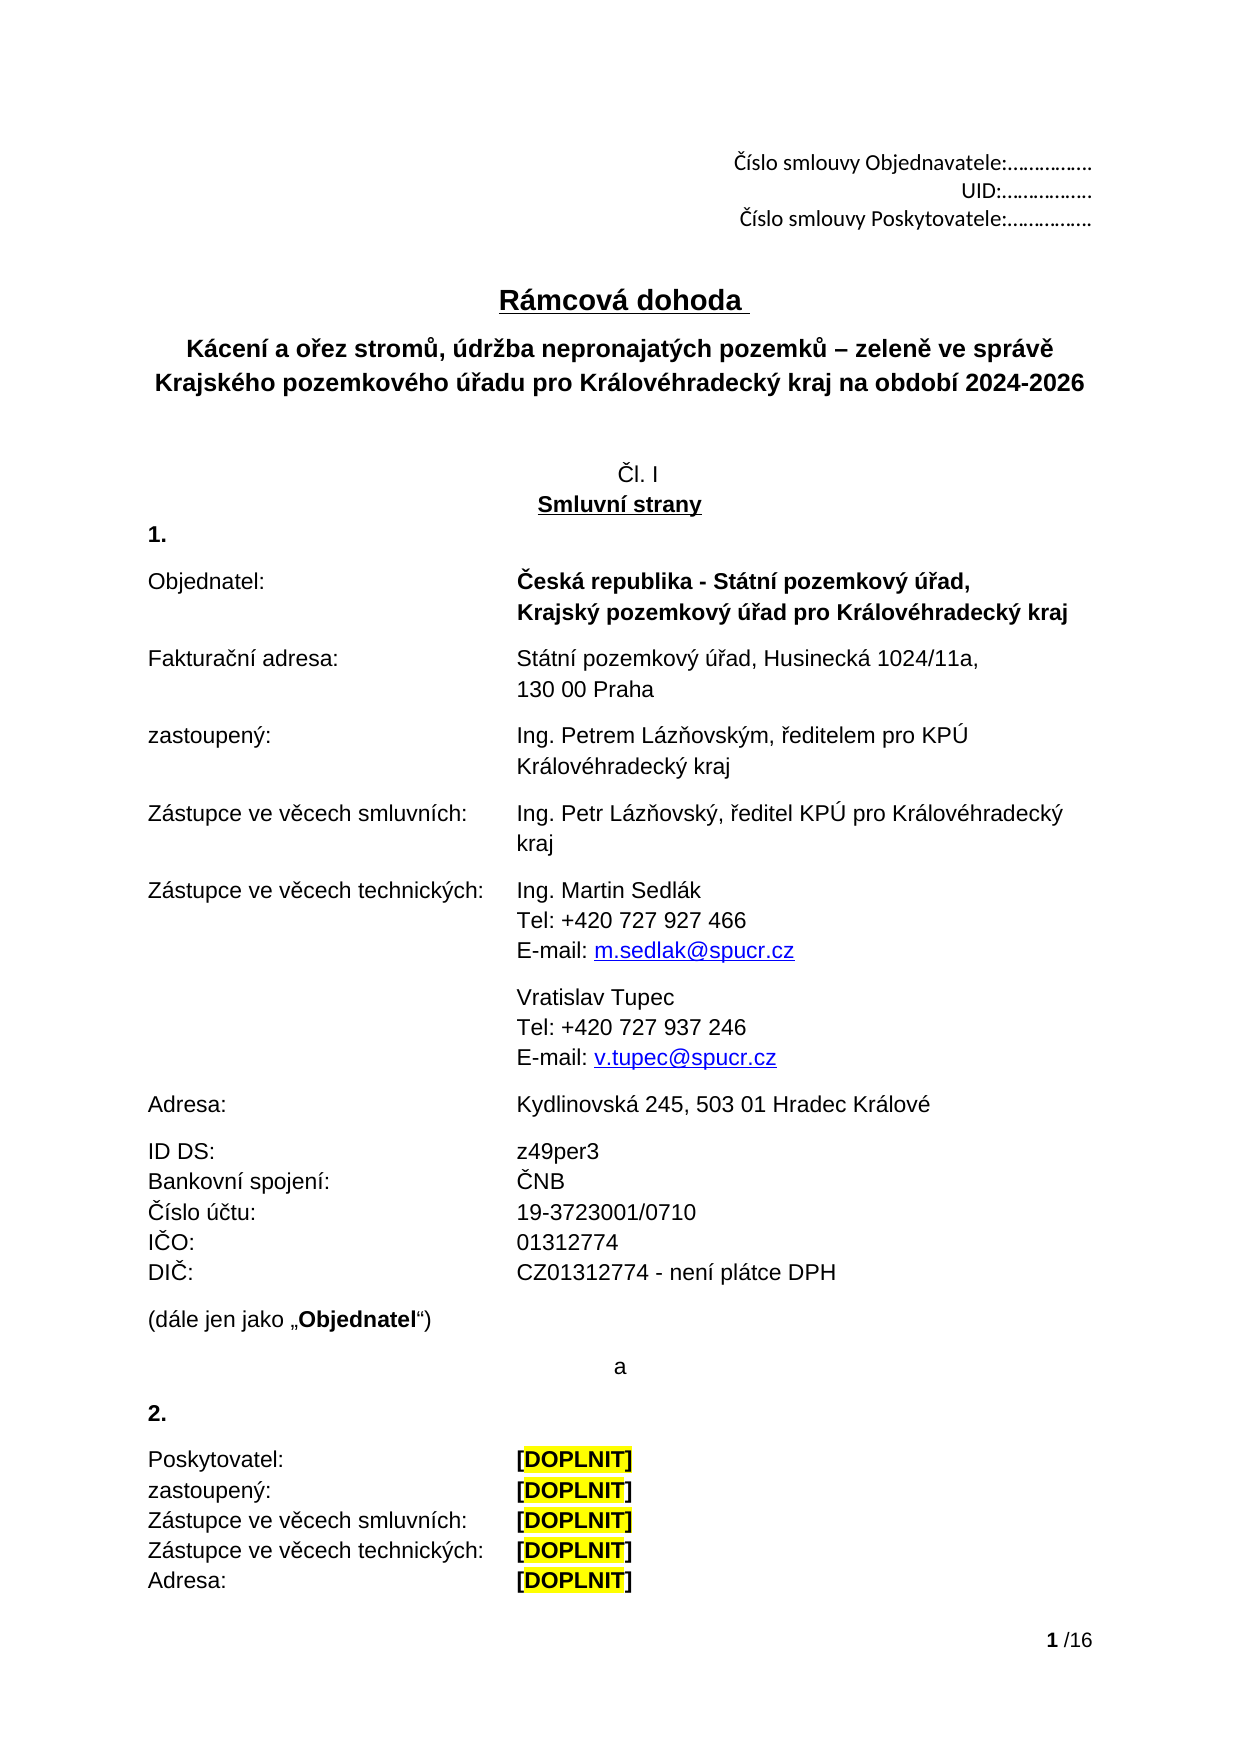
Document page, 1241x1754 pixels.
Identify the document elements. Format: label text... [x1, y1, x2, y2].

text Čl. I [183, 461, 1092, 487]
text Objednatel: Česká republika - Státní pozemkový úřad, [148, 568, 1092, 594]
text Číslo účtu: 19-3723001/0710 [148, 1198, 1092, 1225]
text IČO: 01312774 [148, 1229, 1092, 1255]
text Rámcová dohoda [148, 283, 1092, 317]
text Číslo smlouvy Objednavatele:……………. [148, 148, 1092, 176]
text Bankovní spojení: ČNB [148, 1168, 1092, 1194]
text Fakturační adresa: Státní pozemkový úřad, Husinecká 1024/11a, 130 00 Praha [148, 645, 1092, 702]
subtitle Smluvní strany [147, 491, 1092, 517]
text Kácení a ořez stromů, údržba nepronajatých pozemků – zeleně ve správě Krajského pozemkového úřadu pro Královéhradecký kraj na období 2024-2026 [148, 334, 1092, 396]
text a [148, 1353, 1092, 1379]
text DIČ: CZ01312774 - není plátce DPH [148, 1259, 1092, 1285]
text zastoupený: Ing. Petrem Lázňovským, ředitelem pro KPÚ Královéhradecký kraj [148, 722, 1092, 779]
text Vratislav Tupec [443, 984, 1092, 1010]
text E-mail: v.tupec@spucr.cz [443, 1044, 1092, 1071]
text Zástupce ve věcech smluvních: Ing. Petr Lázňovský, ředitel KPÚ pro Královéhradecký kraj [148, 799, 1092, 856]
text E-mail: m.sedlak@spucr.cz [443, 937, 1092, 963]
text Tel: +420 727 927 466 [443, 907, 1092, 933]
text 1. [148, 521, 1092, 548]
text Zástupce ve věcech technických: Ing. Martin Sedlák [148, 877, 1092, 903]
text (dále jen jako „Objednatel“) [148, 1306, 1092, 1332]
text Adresa: Kydlinovská 245, 503 01 Hradec Králové [148, 1091, 1092, 1117]
text Tel: +420 727 937 246 [443, 1014, 1092, 1040]
text ID DS: z49per3 [148, 1138, 1092, 1164]
text Číslo smlouvy Poskytovatele:……………. [148, 204, 1092, 232]
text 2. [148, 1399, 1092, 1426]
text UID:…………….. [148, 176, 1092, 204]
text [148, 1446, 1092, 1593]
text Krajský pozemkový úřad pro Královéhradecký kraj [148, 598, 1092, 625]
